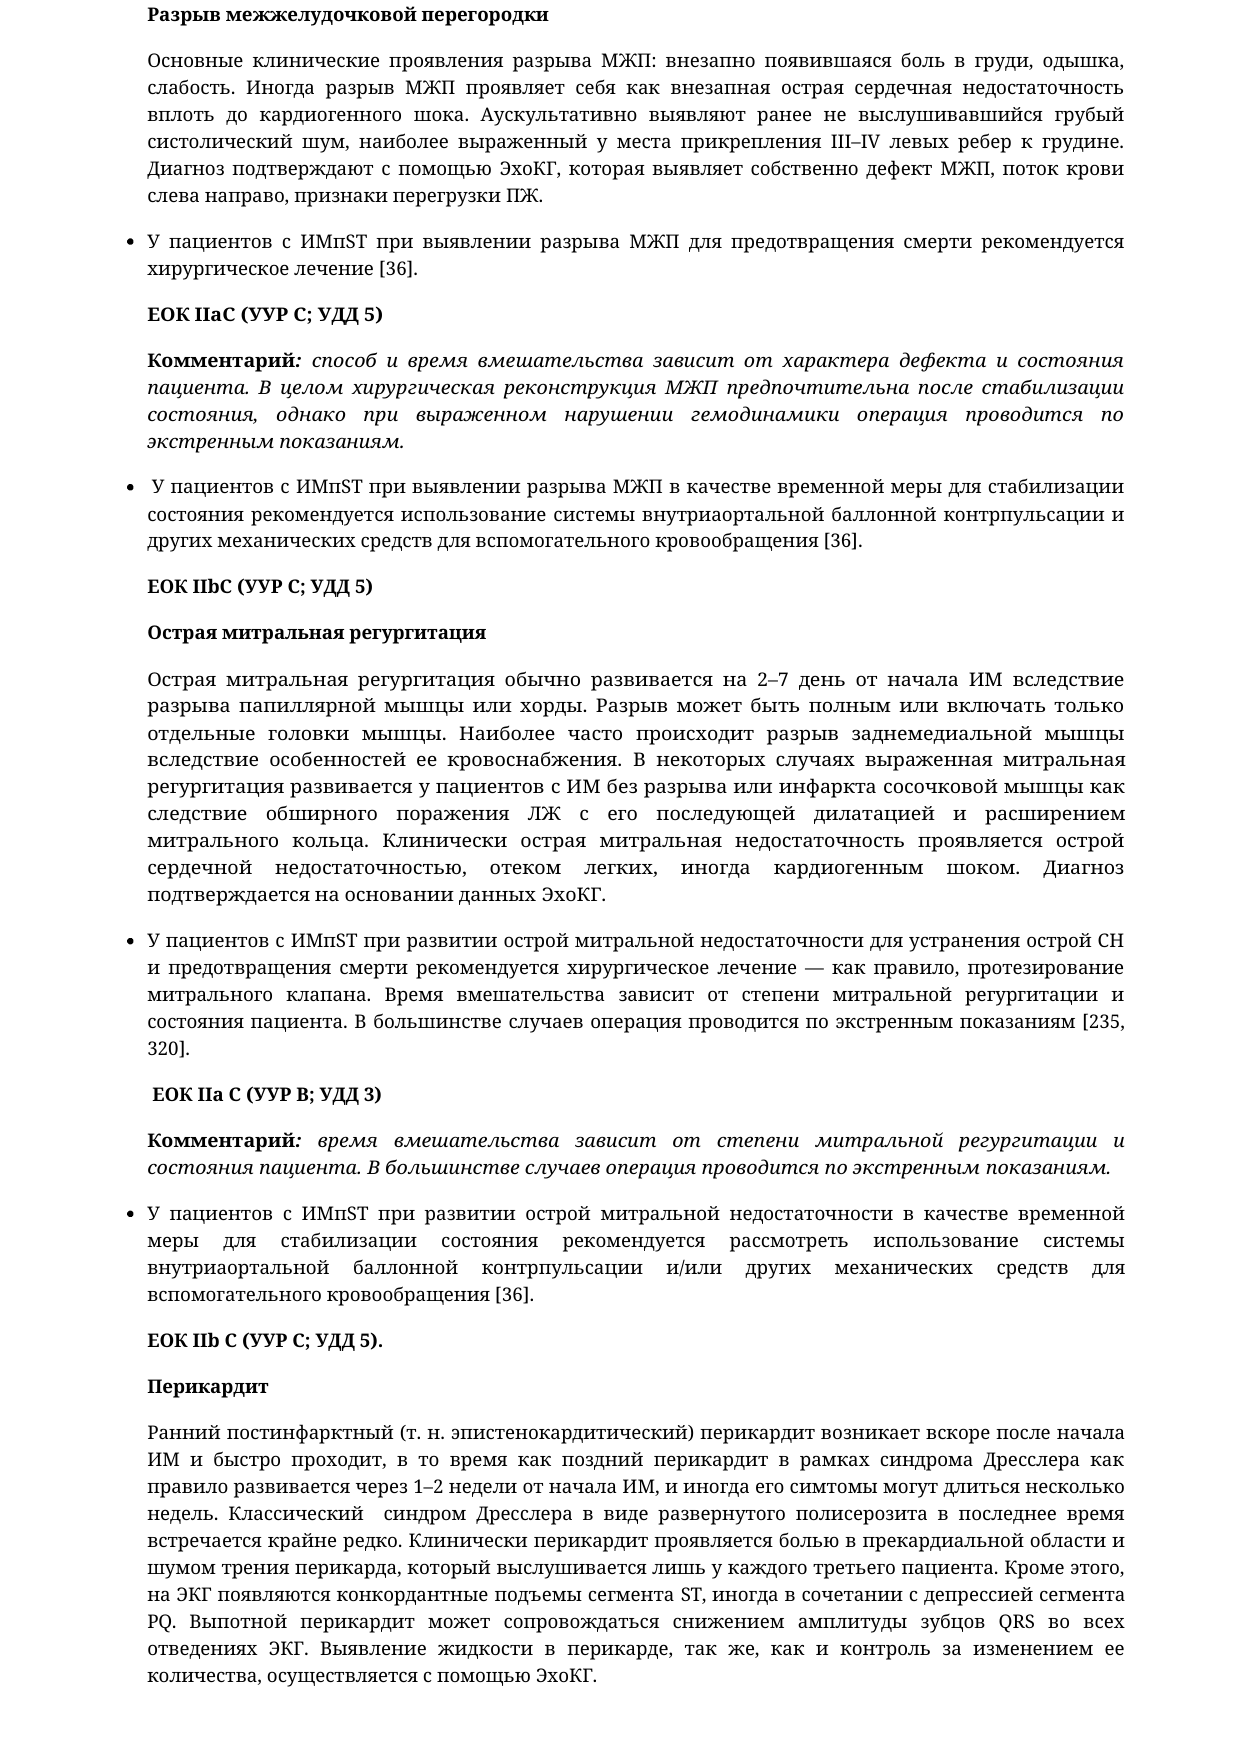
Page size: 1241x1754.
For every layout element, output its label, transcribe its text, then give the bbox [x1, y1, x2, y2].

subtitle ЕОК IIa C (УУР В; УДД 3) [152, 1082, 1240, 1107]
text Острая митральная регургитация [147, 620, 1240, 645]
text Ранний постинфарктный (т. н. эпистенокардитический) перикардит возникает вскоре после начала ИМ и быстро проходит, в то время как поздний перикардит в рамках синдрома Дресслера как правило развивается через 1–2 недели от начала ИМ, и иногда его симтомы могут длиться несколько недель. Классический синдром Дресслера в виде развернутого полисерозита в последнее время встречается крайне редко. Клинически перикардит проявляется болью в прекардиальной области и шумом трения перикарда, который выслушивается лишь у каждого третьего пациента. Кроме этого, на ЭКГ появляются конкордантные подъемы сегмента ST, иногда в сочетании с депрессией сегмента PQ. Выпотной перикардит может сопровождаться снижением амплитуды зубцов QRS во всех отведениях ЭКГ. Выявление жидкости в перикарде, так же, как и контроль за изменением ее количества, осуществляется с помощью ЭхоКГ. [147, 1419, 1126, 1688]
text У пациентов с ИМпST при выявлении разрыва МЖП для предотвращения смерти рекомендуется хирургическое лечение [36]. [147, 228, 1126, 281]
text У пациентов с ИМпST при развитии острой митральной недостаточности для устранения острой СН и предотвращения смерти рекомендуется хирургическое лечение — как правило, протезирование митрального клапана. Время вмешательства зависит от степени митральной регургитации и состояния пациента. В большинстве случаев операция проводится по экстренным показаниям [235, 320]. [147, 928, 1126, 1061]
text Разрыв межжелудочковой перегородки [147, 1, 1240, 27]
text Комментарий: cпособ и время вмешательства зависит от характера дефекта и состояния пациента. В целом хирургическая реконструкция МЖП предпочтительна после стабилизации состояния, однако при выраженном нарушении гемодинамики операция проводится по экстренным показаниям. [147, 347, 1125, 453]
text Основные клинические проявления разрыва МЖП: внезапно появившаяся боль в груди, одышка, слабость. Иногда разрыв МЖП проявляет себя как внезапная острая сердечная недостаточность вплоть до кардиогенного шока. Аускультативно выявляют ранее не выслушивавшийся грубый систолический шум, наиболее выраженный у места прикрепления III–IV левых ребер к грудине. Диагноз подтверждают с помощью ЭхоКГ, которая выявляет собственно дефект МЖП, поток крови слева направо, признаки перегрузки ПЖ. [147, 47, 1126, 208]
subtitle ЕОК IIbC (УУР С; УДД 5) [147, 574, 1240, 599]
text Перикардит [147, 1373, 1240, 1399]
text У пациентов с ИМпST при развитии острой митральной недостаточности в качестве временной меры для стабилизации состояния рекомендуется рассмотреть использование системы внутриаортальной баллонной контрпульсации и/или других механических средств для вспомогательного кровообращения [36]. [147, 1200, 1126, 1307]
subtitle ЕОК IIb C (УУР С; УДД 5). [147, 1327, 1240, 1353]
text Комментарий: время вмешательства зависит от степени митральной регургитации и состояния пациента. В большинстве случаев операция проводится по экстренным показаниям. [147, 1128, 1125, 1180]
subtitle ЕОК IIaC (УУР С; УДД 5) [147, 301, 1240, 326]
text Острая митральная регургитация обычно развивается на 2–7 день от начала ИМ вследствие разрыва папиллярной мышцы или хорды. Разрыв может быть полным или включать только отдельные головки мышцы. Наиболее часто происходит разрыв заднемедиальной мышцы вследствие особенностей ее кровоснабжения. В некоторых случаях выраженная митральная регургитация развивается у пациентов с ИМ без разрыва или инфаркта сосочковой мышцы как следствие обширного поражения ЛЖ с его последующей дилатацией и расширением митрального кольца. Клинически острая митральная недостаточность проявляется острой сердечной недостаточностью, отеком легких, иногда кардиогенным шоком. Диагноз подтверждается на основании данных ЭхоКГ. [147, 666, 1126, 907]
text У пациентов с ИМпST при выявлении разрыва МЖП в качестве временной меры для стабилизации состояния рекомендуется использование системы внутриаортальной баллонной контрпульсации и других механических средств для вспомогательного кровообращения [36]. [147, 474, 1126, 553]
